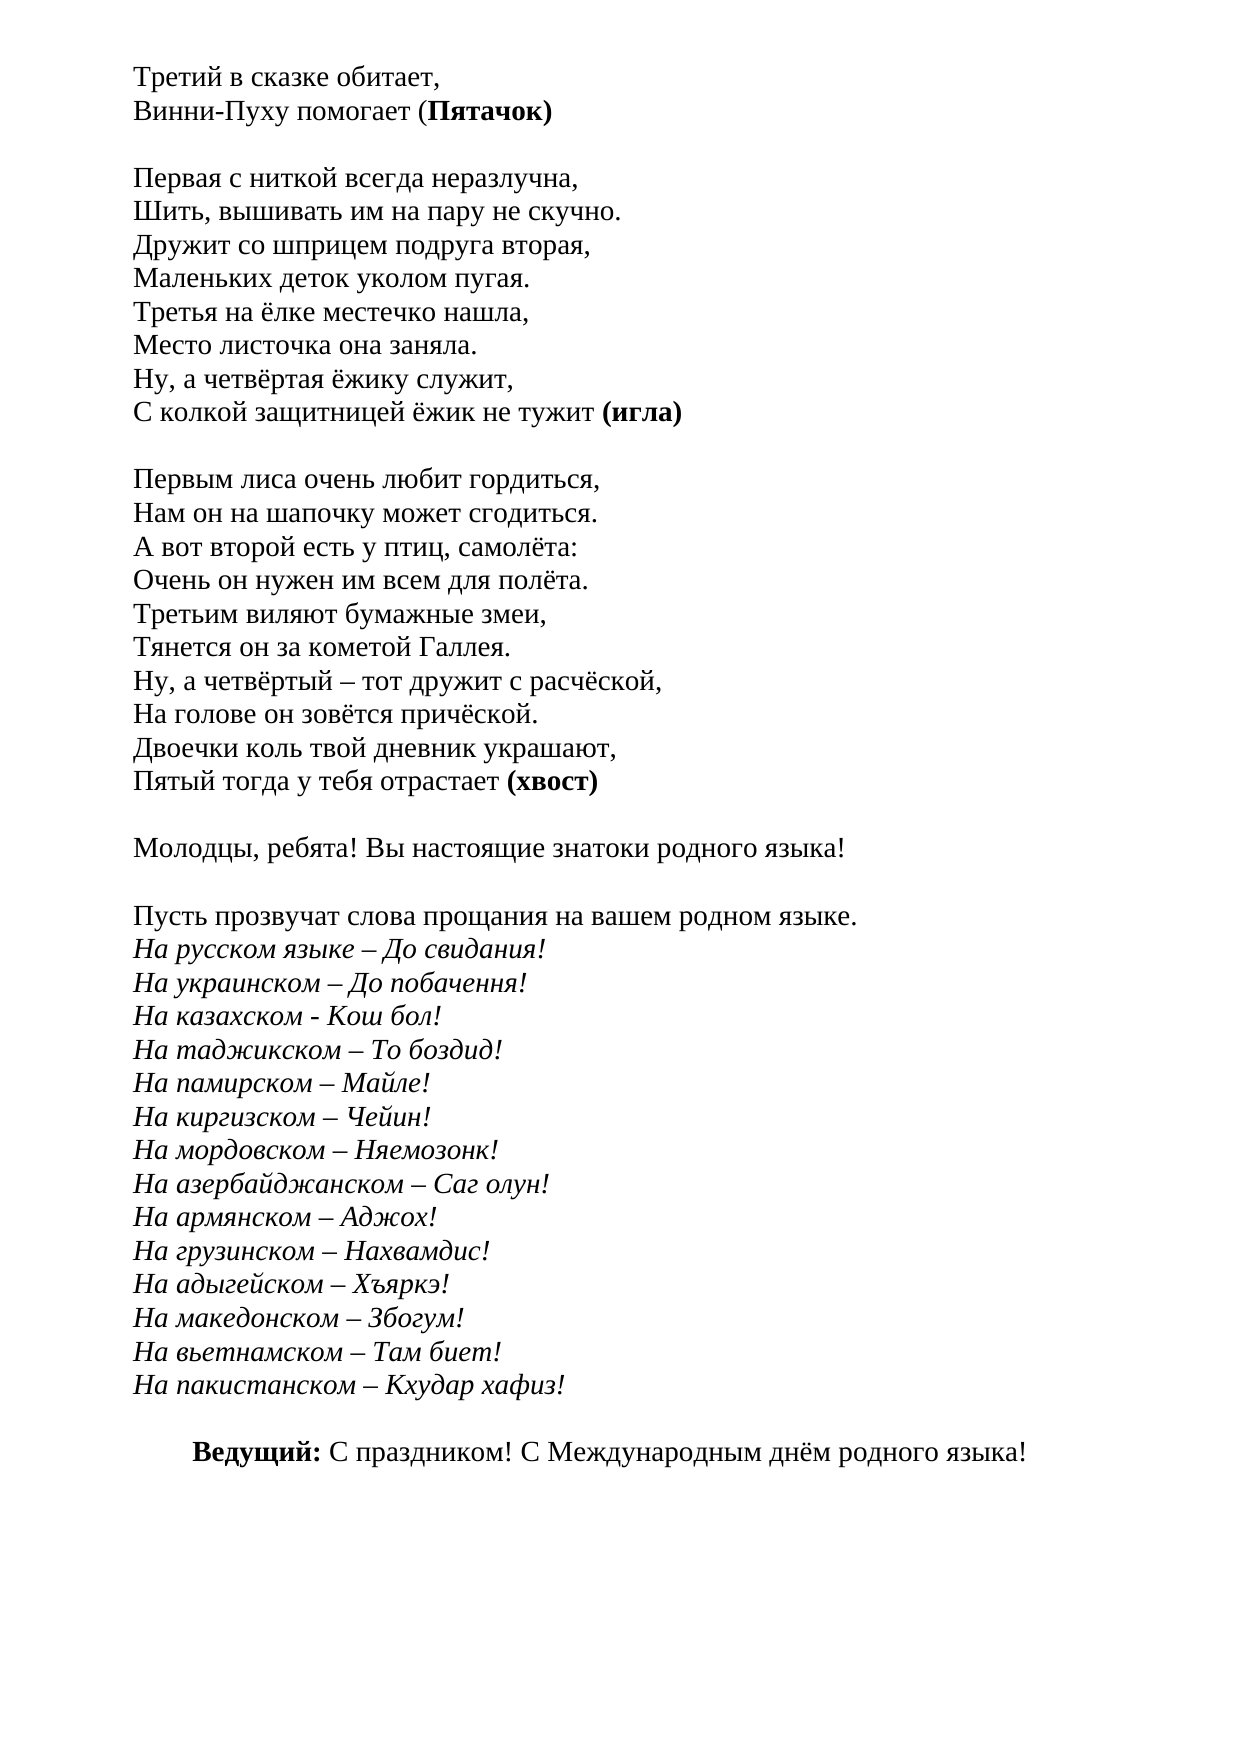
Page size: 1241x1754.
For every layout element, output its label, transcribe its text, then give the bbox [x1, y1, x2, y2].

text На русском языке – До свидания! На украинском – До побачення! На казахском - Кош бол! На таджикском – То боздид! На памирском – Майле! На киргизском – Чейин! На мордовском – Няемозонк! На азербайджанском – Саг олун! На армянском – Аджох! На грузинском – Нахвамдис! На адыгейском – Хъяркэ! На македонском – Збогум! На вьетнамском – Там биет! На пакистанском – Кхудар хафиз! [133, 931, 1181, 1401]
text Пусть прозвучат слова прощания на вашем родном языке. [133, 898, 1181, 931]
text Ведущий: С праздником! С Международным днём родного языка! [133, 1434, 1181, 1468]
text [133, 59, 1181, 797]
text Молодцы, ребята! Вы настоящие знатоки родного языка! [133, 797, 1181, 864]
